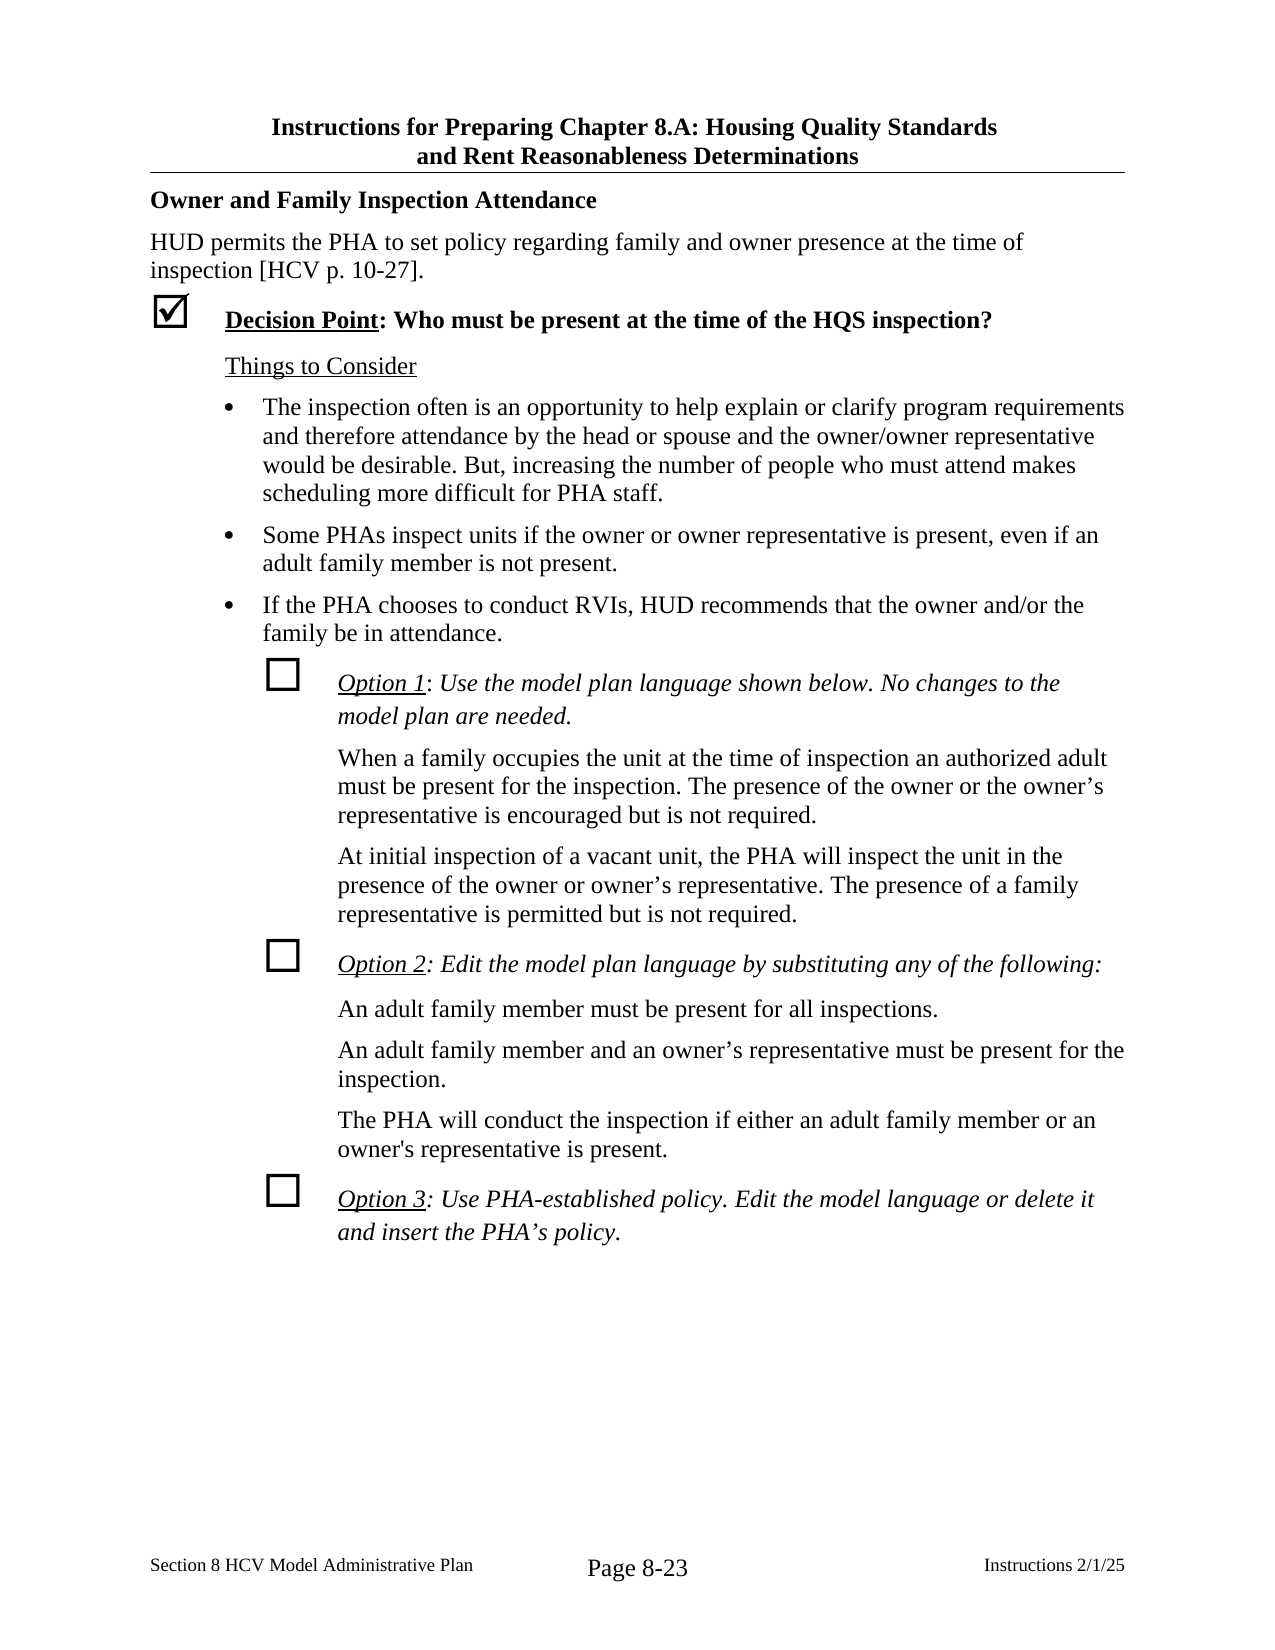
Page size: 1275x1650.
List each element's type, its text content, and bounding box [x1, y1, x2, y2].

text Things to Consider [225, 351, 1125, 380]
text Option 3: Use PHA-established policy. Edit the model language or delete it and insert the PHA’s policy. [262, 1176, 1125, 1246]
list If the PHA chooses to conduct RVIs, HUD recommends that the owner and/or the family be in attendance. [225, 590, 1125, 647]
text The PHA will conduct the inspection if either an adult family member or an owner's representative is present. [337, 1106, 1125, 1163]
text Owner and Family Inspection Attendance [150, 186, 1125, 214]
text An adult family member and an owner’s representative must be present for the inspection. [337, 1036, 1125, 1093]
text Decision Point: Who must be present at the time of the HQS inspection? [150, 297, 1125, 338]
text An adult family member must be present for all inspections. [337, 994, 1125, 1023]
list The inspection often is an opportunity to help explain or clarify program requirements and therefore attendance by the head or spouse and the owner/owner representative would be desirable. But, increasing the number of people who must attend makes scheduling more difficult for PHA staff. [225, 392, 1125, 507]
text At initial inspection of a vacant unit, the PHA will inspect the unit in the presence of the owner or owner’s representative. The presence of a family representative is permitted but is not required. [337, 841, 1125, 928]
text HUD permits the PHA to set policy regarding family and owner presence at the time of inspection [HCV p. 10-27]. [150, 227, 1125, 284]
text Option 2: Edit the model plan language by substituting any of the following: [262, 940, 1125, 982]
text When a family occupies the unit at the time of inspection an authorized adult must be present for the inspection. The presence of the owner or the owner’s representative is encouraged but is not required. [337, 743, 1125, 829]
text Option 1: Use the model plan language shown below. No changes to the model plan are needed. [262, 660, 1125, 730]
list Some PHAs inspect units if the owner or owner representative is present, even if an adult family member is not present. [225, 520, 1125, 577]
